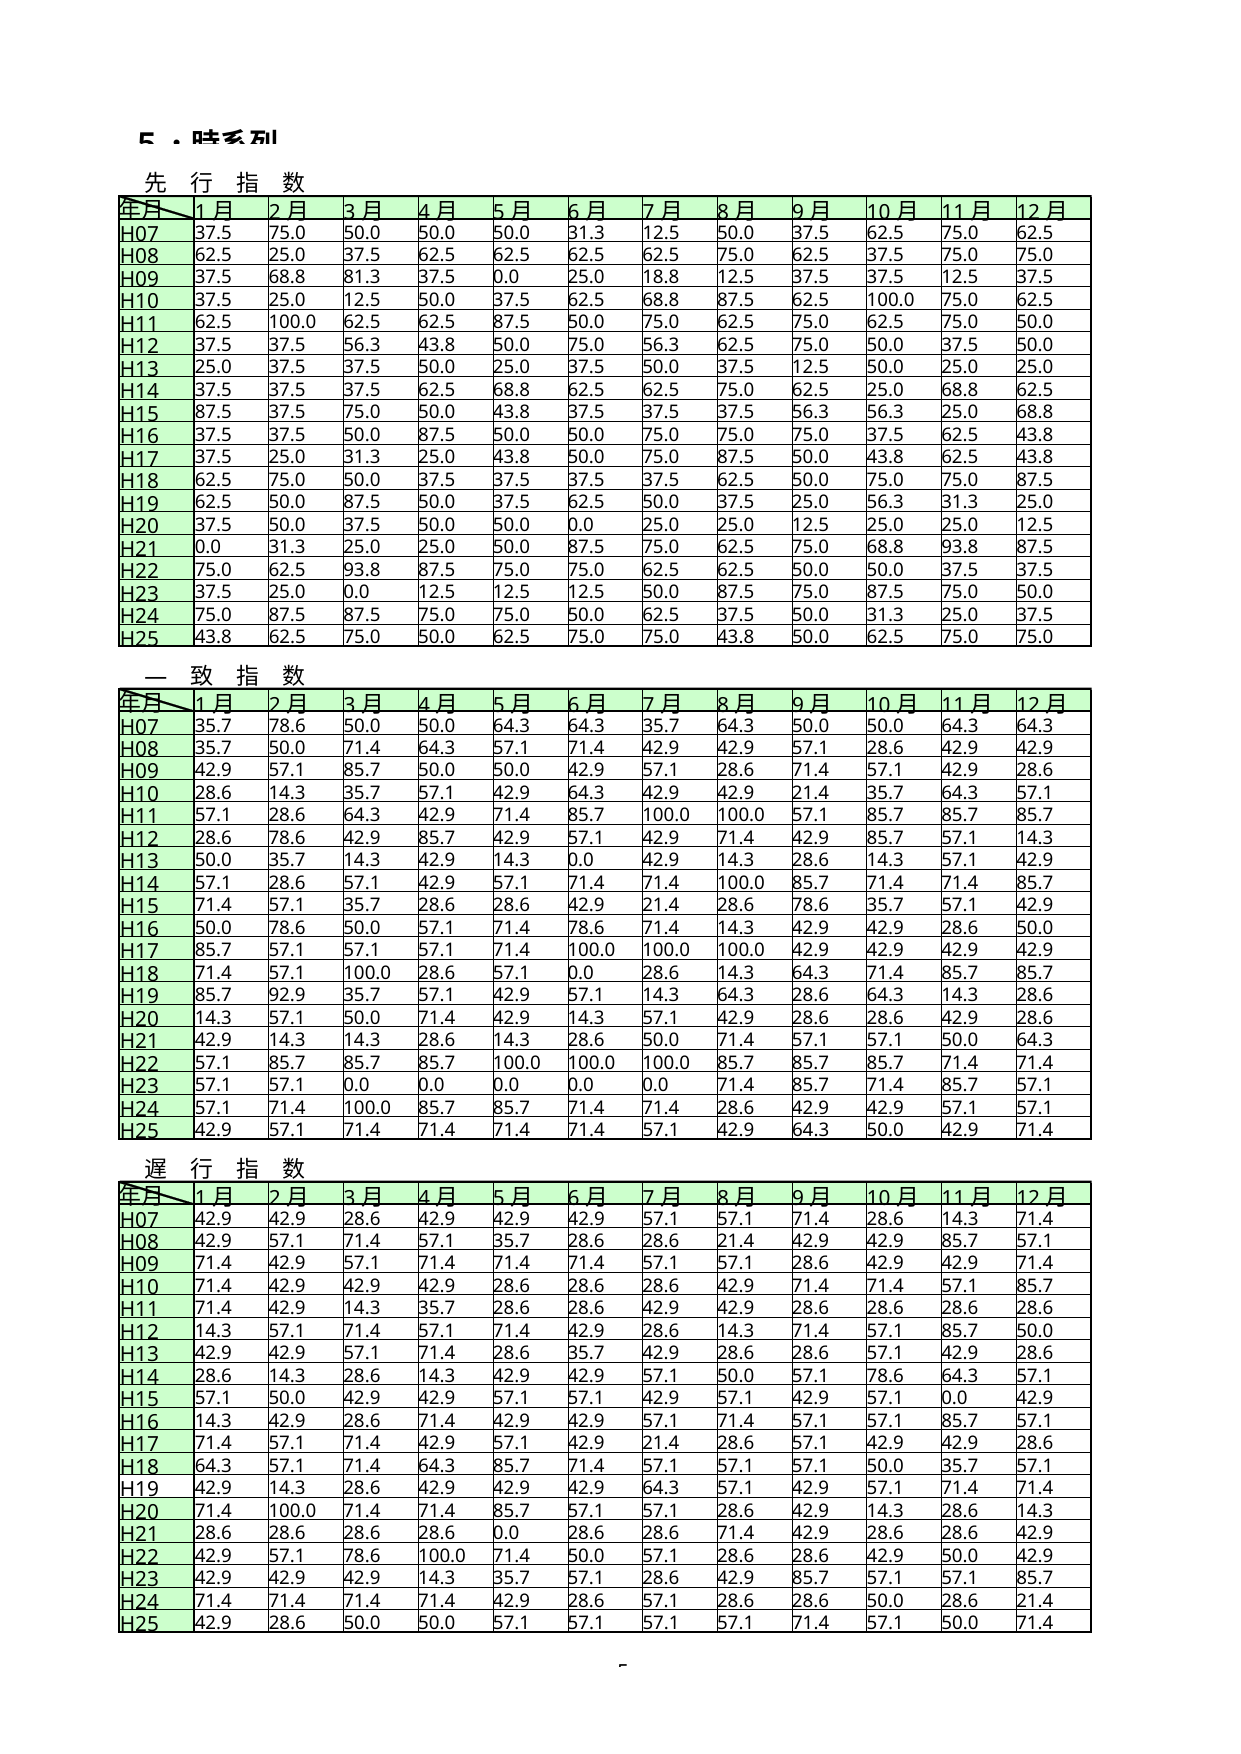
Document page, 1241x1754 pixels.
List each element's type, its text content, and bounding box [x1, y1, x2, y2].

subtitle 先 行 指 数 [144, 167, 1159, 198]
list 致 指 数 [144, 660, 1159, 691]
text 遅 行 指 数 [144, 1153, 1159, 1184]
